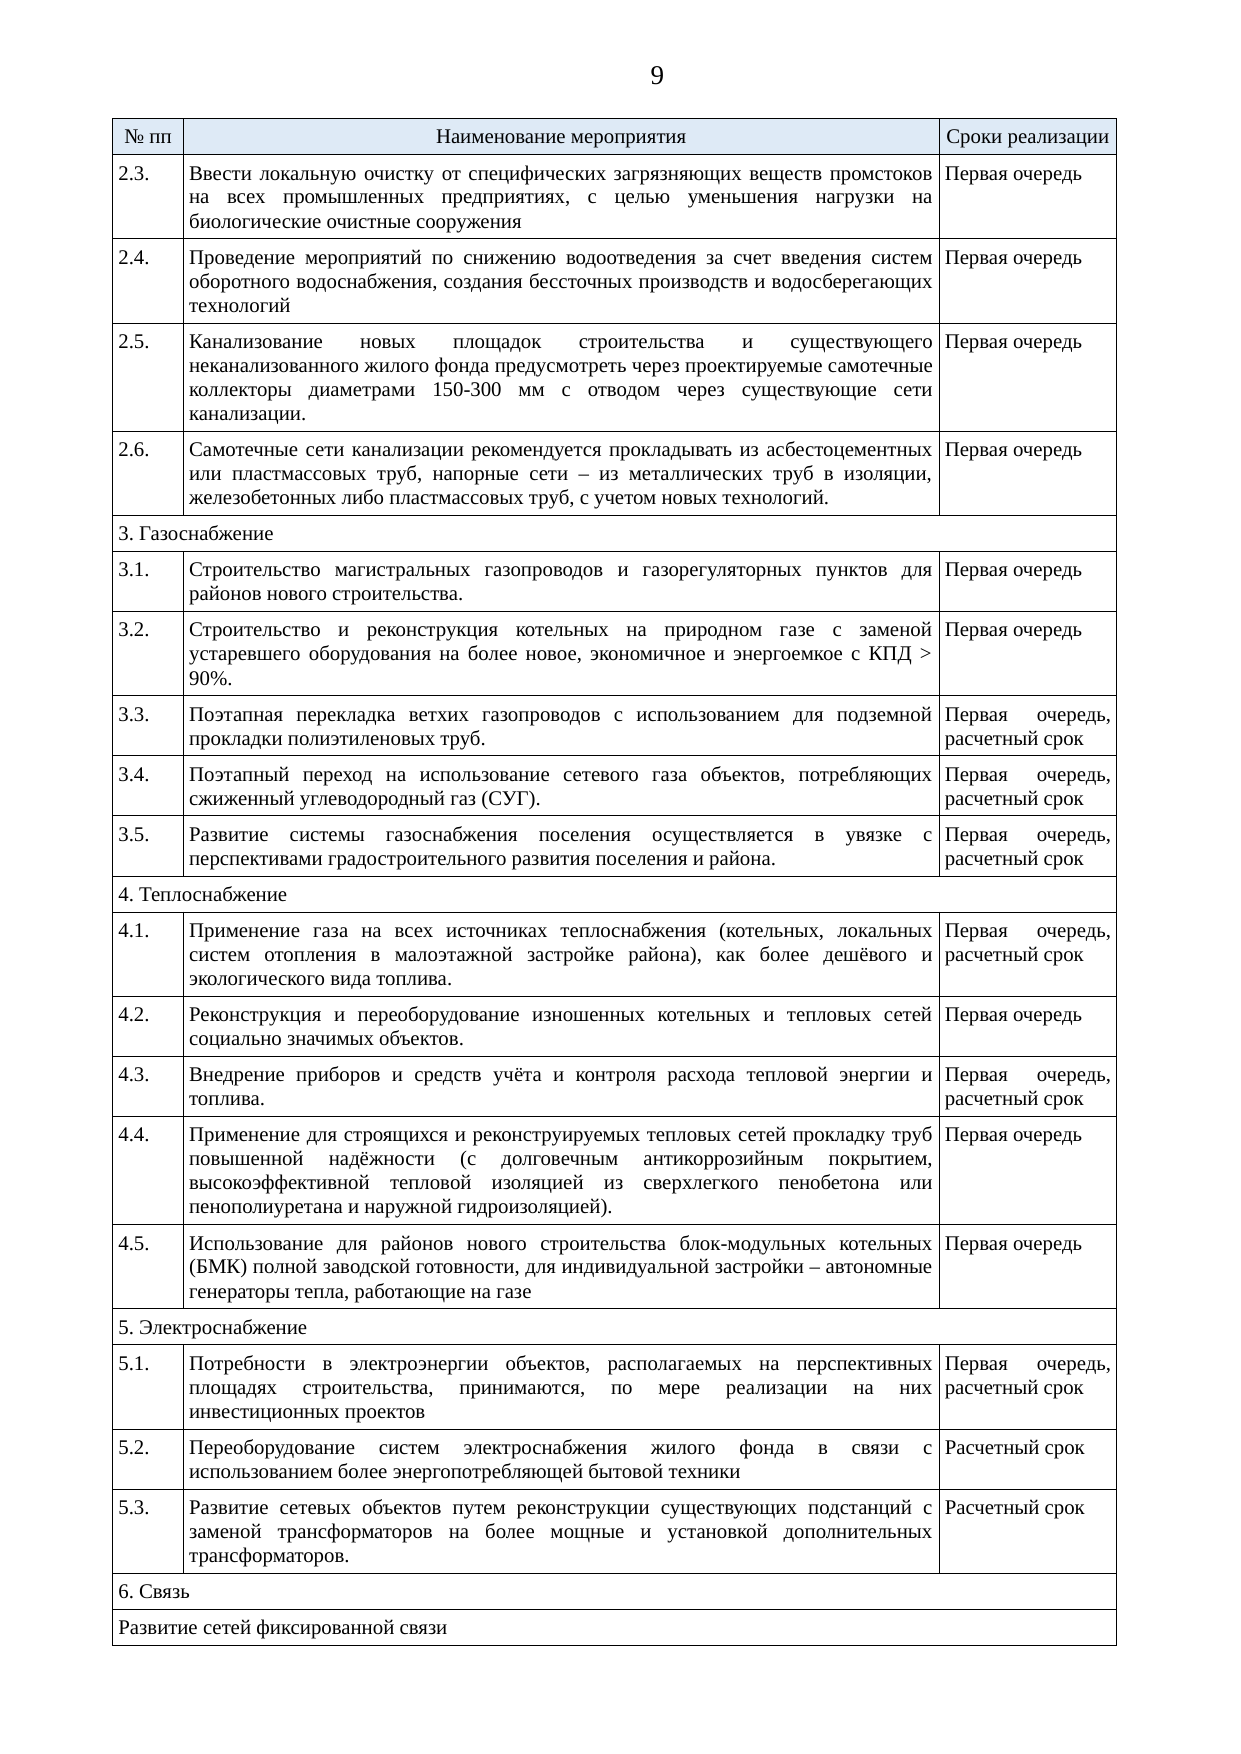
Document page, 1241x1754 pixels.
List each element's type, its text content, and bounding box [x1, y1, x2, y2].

table_cell 2.5. [113, 324, 183, 431]
table_header № пп [113, 119, 183, 154]
table_cell 3.3. [113, 696, 183, 755]
table_cell Проведение мероприятий по снижению водоотведения за счет введения систем оборотного водоснабжения, создания бессточных производств и водосберегающих технологий [184, 239, 939, 322]
table_cell 6. Связь [113, 1574, 1116, 1609]
table_cell Первая очередь [940, 432, 1116, 515]
table_cell Первая очередь [940, 997, 1116, 1056]
table_cell Развитие сетей фиксированной связи [113, 1610, 1116, 1645]
table_cell 3. Газоснабжение [113, 516, 1116, 551]
table_cell 3.1. [113, 552, 183, 611]
table_cell Применение для строящихся и реконструируемых тепловых сетей прокладку труб повышенной надёжности (с долговечным антикоррозийным покрытием, высокоэффективной тепловой изоляцией из сверхлегкого пенобетона или пенополиуретана и наружной гидроизоляцией). [184, 1117, 939, 1224]
table_cell Потребности в электроэнергии объектов, располагаемых на перспективных площадях строительства, принимаются, по мере реализации на них инвестиционных проектов [184, 1345, 939, 1428]
table_cell 5.3. [113, 1490, 183, 1573]
table_cell Первая очередь, расчетный срок [940, 1057, 1116, 1116]
table_cell 2.3. [113, 155, 183, 238]
table_cell Поэтапный переход на использование сетевого газа объектов, потребляющих сжиженный углеводородный газ (СУГ). [184, 756, 939, 815]
table_cell 4. Теплоснабжение [113, 877, 1116, 912]
table_cell Первая очередь [940, 1225, 1116, 1308]
table_cell 4.4. [113, 1117, 183, 1224]
table_cell Первая очередь [940, 612, 1116, 695]
table_cell 3.2. [113, 612, 183, 695]
table_cell 2.4. [113, 239, 183, 322]
table_cell Первая очередь, расчетный срок [940, 696, 1116, 755]
table_cell Первая очередь, расчетный срок [940, 756, 1116, 815]
table_cell Строительство магистральных газопроводов и газорегуляторных пунктов для районов нового строительства. [184, 552, 939, 611]
table_cell Расчетный срок [940, 1430, 1116, 1489]
table_cell Использование для районов нового строительства блок-модульных котельных (БМК) полной заводской готовности, для индивидуальной застройки ‒ автономные генераторы тепла, работающие на газе [184, 1225, 939, 1308]
table_cell 3.5. [113, 816, 183, 876]
table_cell Внедрение приборов и средств учёта и контроля расхода тепловой энергии и топлива. [184, 1057, 939, 1116]
table_cell 4.5. [113, 1225, 183, 1308]
table_cell Применение газа на всех источниках теплоснабжения (котельных, локальных систем отопления в малоэтажной застройке района), как более дешёвого и экологического вида топлива. [184, 913, 939, 996]
table_cell 4.1. [113, 913, 183, 996]
table_cell Первая очередь [940, 1117, 1116, 1224]
table_cell Реконструкция и переоборудование изношенных котельных и тепловых сетей социально значимых объектов. [184, 997, 939, 1056]
table_cell 2.6. [113, 432, 183, 515]
table_cell Расчетный срок [940, 1490, 1116, 1573]
table_cell Первая очередь, расчетный срок [940, 816, 1116, 876]
table_cell Развитие системы газоснабжения поселения осуществляется в увязке с перспективами градостроительного развития поселения и района. [184, 816, 939, 876]
table_cell Канализование новых площадок строительства и существующего неканализованного жилого фонда предусмотреть через проектируемые самотечные коллекторы диаметрами 150-300 мм с отводом через существующие сети канализации. [184, 324, 939, 431]
table_cell Первая очередь [940, 324, 1116, 431]
table_cell Поэтапная перекладка ветхих газопроводов с использованием для подземной прокладки полиэтиленовых труб. [184, 696, 939, 755]
table_cell Первая очередь, расчетный срок [940, 913, 1116, 996]
table_cell Переоборудование систем электроснабжения жилого фонда в связи с использованием более энергопотребляющей бытовой техники [184, 1430, 939, 1489]
table_cell Ввести локальную очистку от специфических загрязняющих веществ промстоков на всех промышленных предприятиях, с целью уменьшения нагрузки на биологические очистные сооружения [184, 155, 939, 238]
table_cell 4.3. [113, 1057, 183, 1116]
table_cell 5.2. [113, 1430, 183, 1489]
table_header Наименование мероприятия [184, 119, 939, 154]
table_cell 4.2. [113, 997, 183, 1056]
table_cell Развитие сетевых объектов путем реконструкции существующих подстанций с заменой трансформаторов на более мощные и установкой дополнительных трансформаторов. [184, 1490, 939, 1573]
table_cell 5. Электроснабжение [113, 1309, 1116, 1344]
table_cell Первая очередь, расчетный срок [940, 1345, 1116, 1428]
table_cell 5.1. [113, 1345, 183, 1428]
table_cell Первая очередь [940, 239, 1116, 322]
table_cell Первая очередь [940, 552, 1116, 611]
table_cell Первая очередь [940, 155, 1116, 238]
table_header Сроки реализации [940, 119, 1116, 154]
table_cell Самотечные сети канализации рекомендуется прокладывать из асбестоцементных или пластмассовых труб, напорные сети – из металлических труб в изоляции, железобетонных либо пластмассовых труб, с учетом новых технологий. [184, 432, 939, 515]
table_cell 3.4. [113, 756, 183, 815]
table_cell Строительство и реконструкция котельных на природном газе с заменой устаревшего оборудования на более новое, экономичное и энергоемкое с КПД > 90%. [184, 612, 939, 695]
